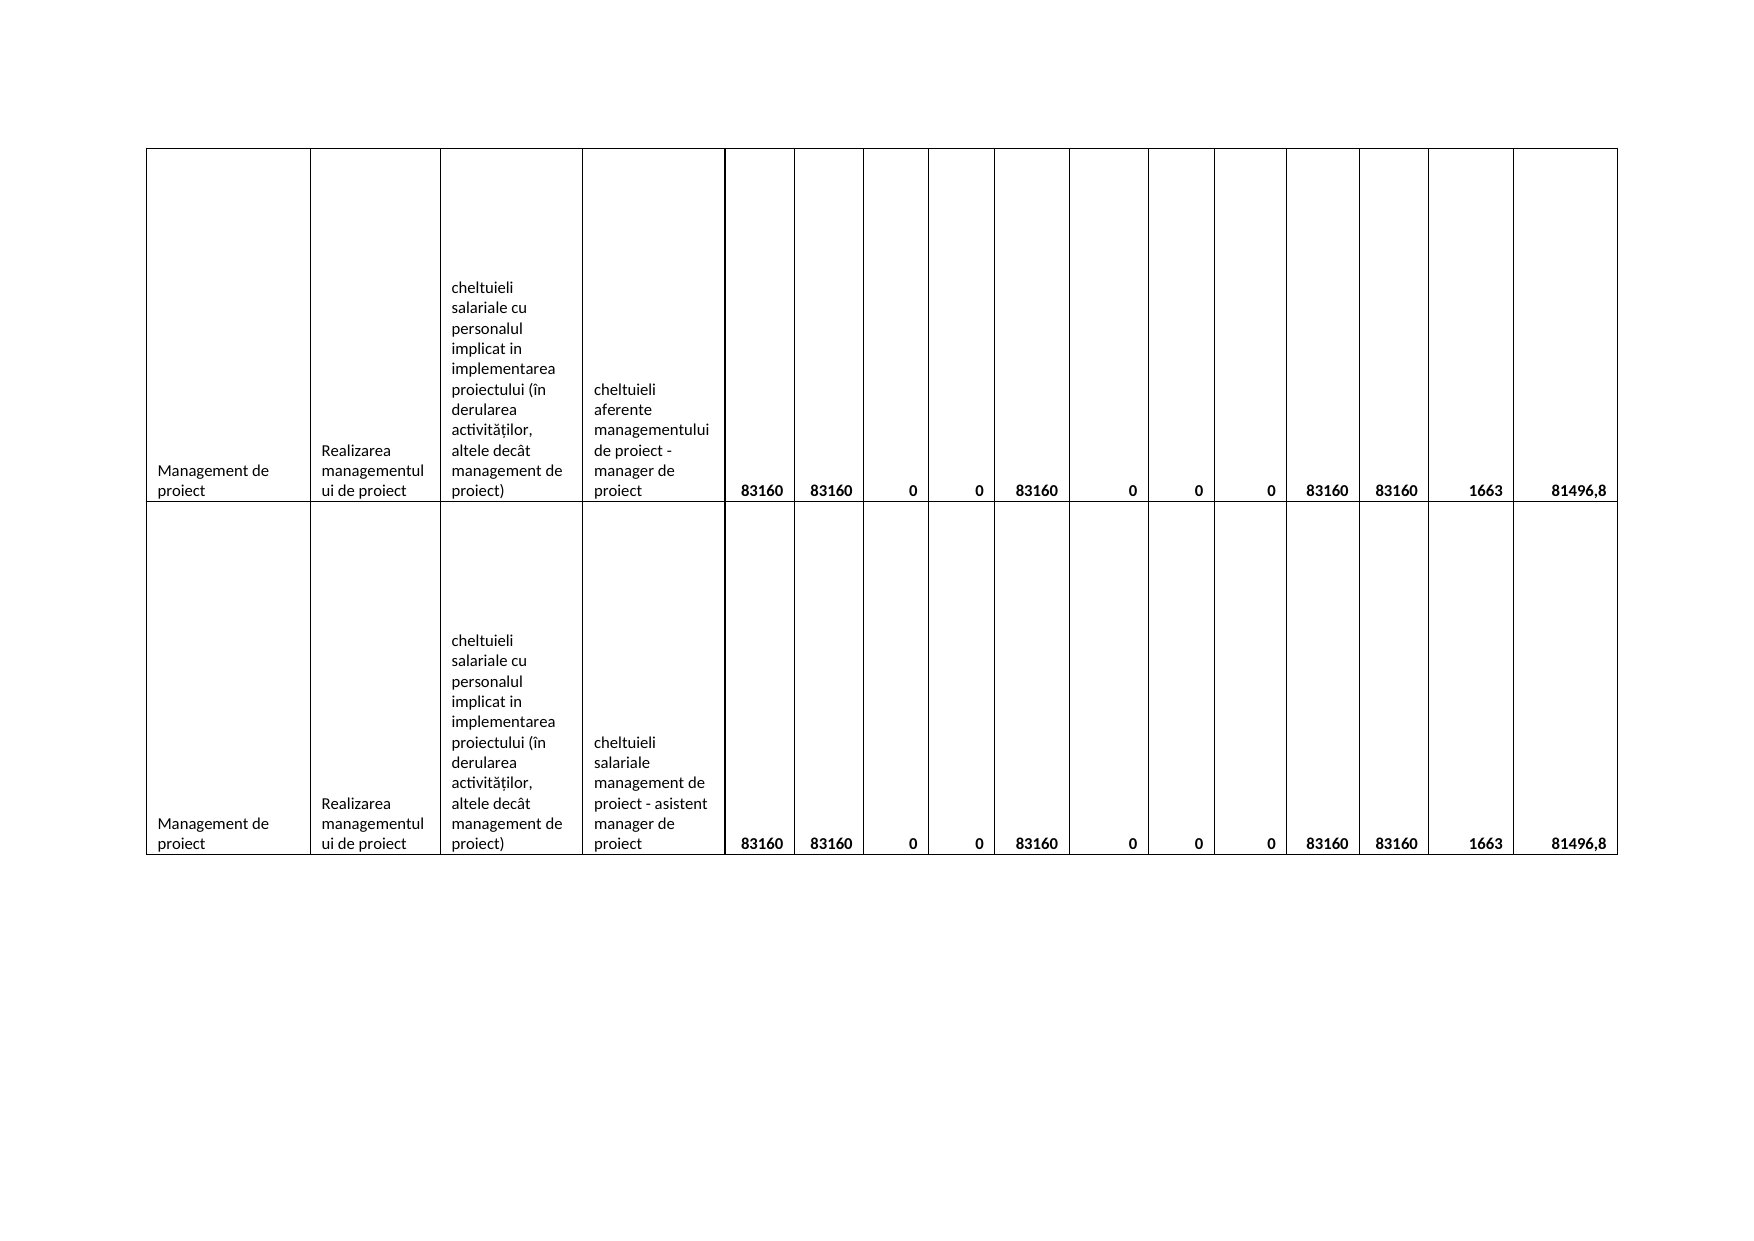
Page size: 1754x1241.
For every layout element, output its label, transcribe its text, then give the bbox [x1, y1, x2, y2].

table_cell 83160 [795, 502, 863, 854]
table_cell 83160 [726, 149, 794, 501]
table_cell 83160 [1287, 149, 1359, 501]
table_cell 83160 [1360, 502, 1428, 854]
table_cell 83160 [995, 502, 1069, 854]
table_cell Management de proiect [147, 502, 310, 854]
table_cell 1663 [1429, 149, 1513, 501]
table_cell 0 [864, 149, 928, 501]
table_cell cheltuieli salariale management de proiect - asistent manager de proiect [583, 502, 724, 854]
table_cell 0 [1070, 149, 1148, 501]
table_cell 81496,8 [1514, 502, 1617, 854]
table_cell 81496,8 [1514, 149, 1617, 501]
table_cell 0 [864, 502, 928, 854]
table_cell 0 [1215, 149, 1286, 501]
table_cell 0 [1215, 502, 1286, 854]
table_cell cheltuieli salariale cu personalul implicat in implementarea proiectului (în derularea activităților, altele decât management de proiect) [441, 149, 582, 501]
table_cell 1663 [1429, 502, 1513, 854]
table_cell Realizarea managementului de proiect [311, 502, 440, 854]
table_cell Management de proiect [147, 149, 310, 501]
table_cell 83160 [726, 502, 794, 854]
table_cell 83160 [995, 149, 1069, 501]
table_cell 0 [929, 502, 994, 854]
table_cell 0 [929, 149, 994, 501]
table_cell 0 [1070, 502, 1148, 854]
table_cell cheltuieli salariale cu personalul implicat in implementarea proiectului (în derularea activităților, altele decât management de proiect) [441, 502, 582, 854]
table_cell 83160 [1287, 502, 1359, 854]
table_cell 0 [1149, 149, 1214, 501]
table_cell Realizarea managementului de proiect [311, 149, 440, 501]
table_cell 0 [1149, 502, 1214, 854]
table_cell cheltuieli aferente managementului de proiect - manager de proiect [583, 149, 724, 501]
table_cell 83160 [795, 149, 863, 501]
table_cell 83160 [1360, 149, 1428, 501]
